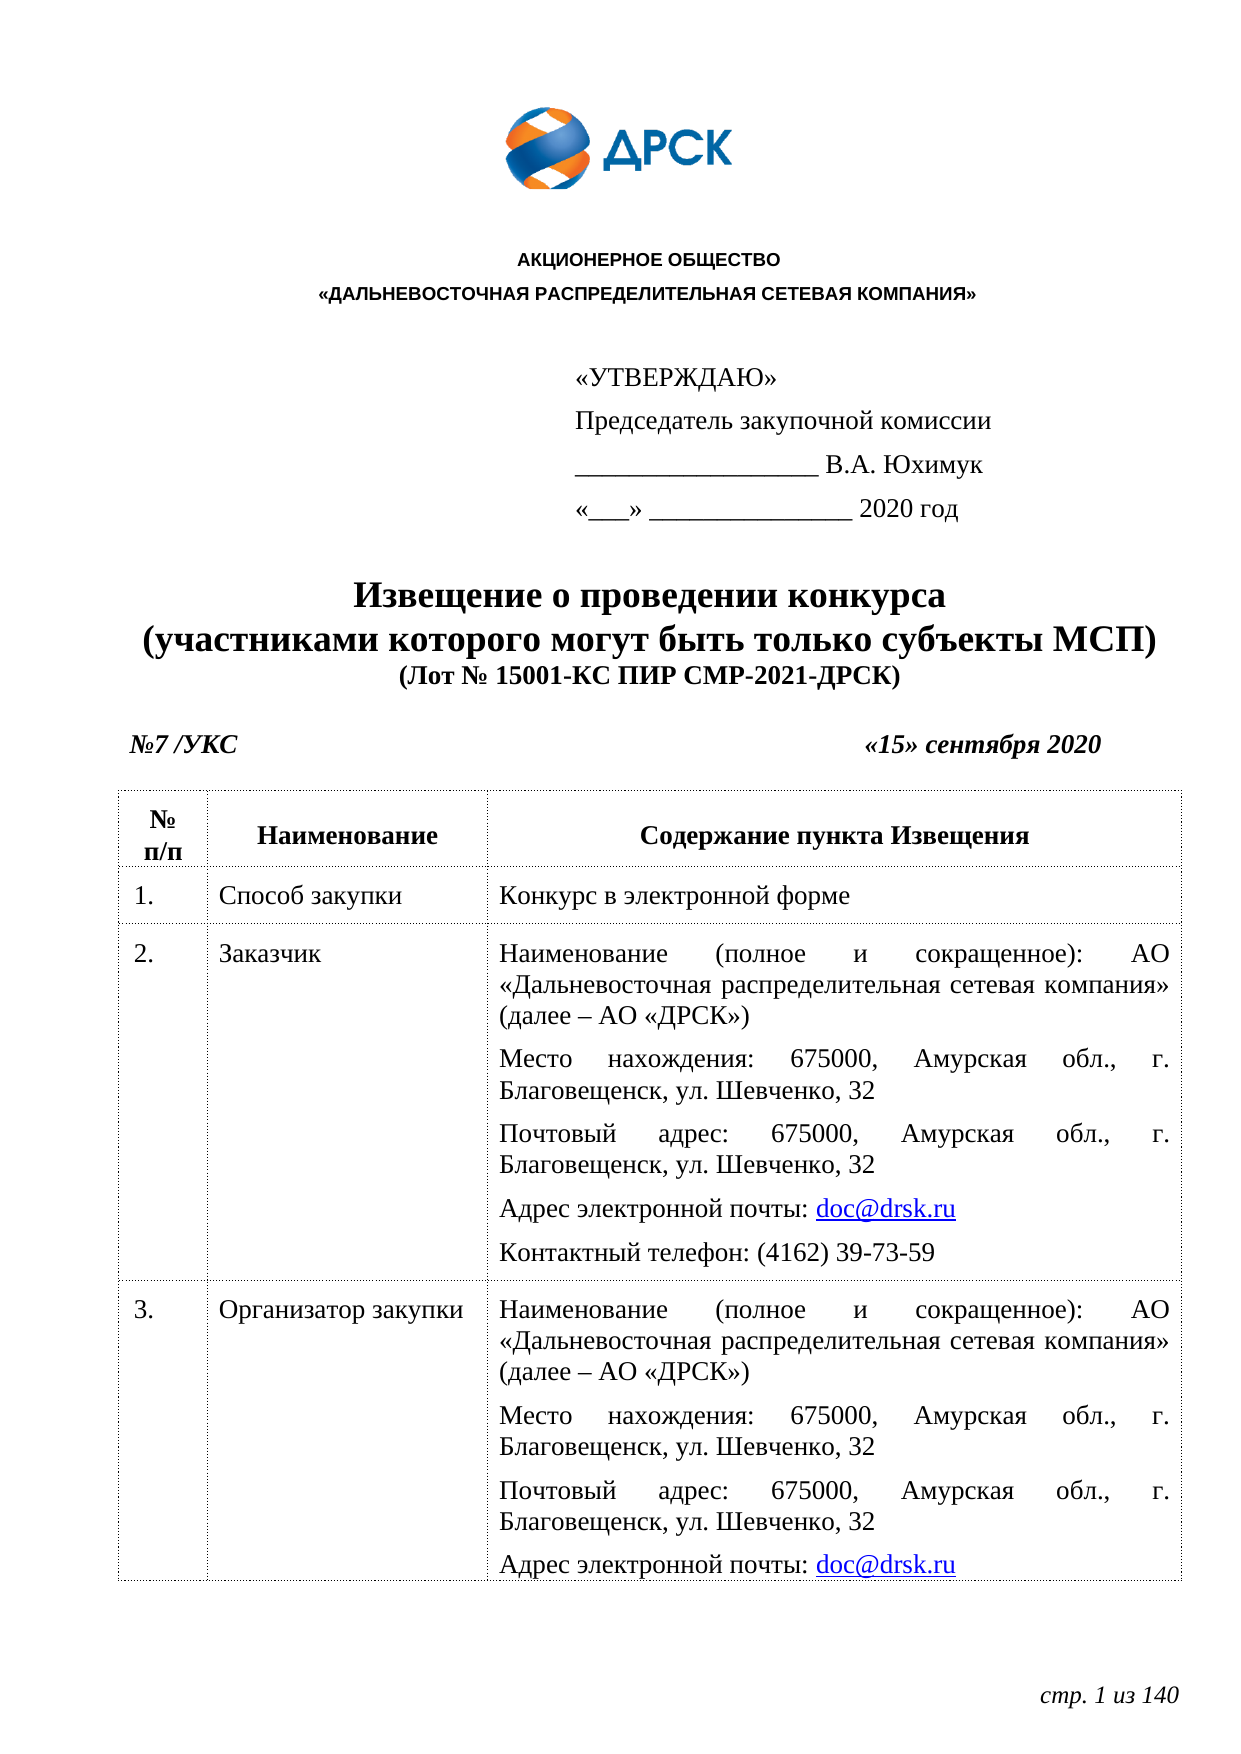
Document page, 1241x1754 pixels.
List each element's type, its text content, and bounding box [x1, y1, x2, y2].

table_header Наименование [207, 790, 488, 866]
text Председатель закупочной комиссии [575, 404, 1181, 436]
table_cell [119, 1280, 207, 1580]
table_cell [119, 923, 207, 1279]
picture [502, 104, 749, 193]
table_header № п/п [119, 790, 207, 866]
text «___» _______________ 2020 год [575, 492, 1181, 523]
text __________________ В.А. Юхимук [575, 448, 1181, 479]
table_cell Способ закупки [207, 866, 488, 923]
table_cell Конкурс в электронной форме [488, 866, 1182, 923]
table_header №7 /УКС [118, 728, 617, 790]
text «УТВЕРЖДАЮ» [575, 361, 1181, 392]
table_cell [488, 1280, 1182, 1580]
table_cell [119, 866, 207, 923]
table_header «15» сентября 2020 [617, 728, 1115, 790]
table_header АКЦИОНЕРНОЕ ОБЩЕСТВО «ДАЛЬНЕВОСТОЧНАЯ РАСПРЕДЕЛИТЕЛЬНАЯ СЕТЕВАЯ КОМПАНИЯ» [118, 193, 1178, 305]
table_header Содержание пункта Извещения [488, 790, 1182, 866]
table_cell Организатор закупки [207, 1280, 488, 1580]
table_cell Заказчик [207, 923, 488, 1279]
text Извещение о проведении конкурса (участниками которого могут быть только субъекты МСП) (Лот № 15001-КС ПИР СМР-2021-ДРСК) [118, 573, 1181, 690]
